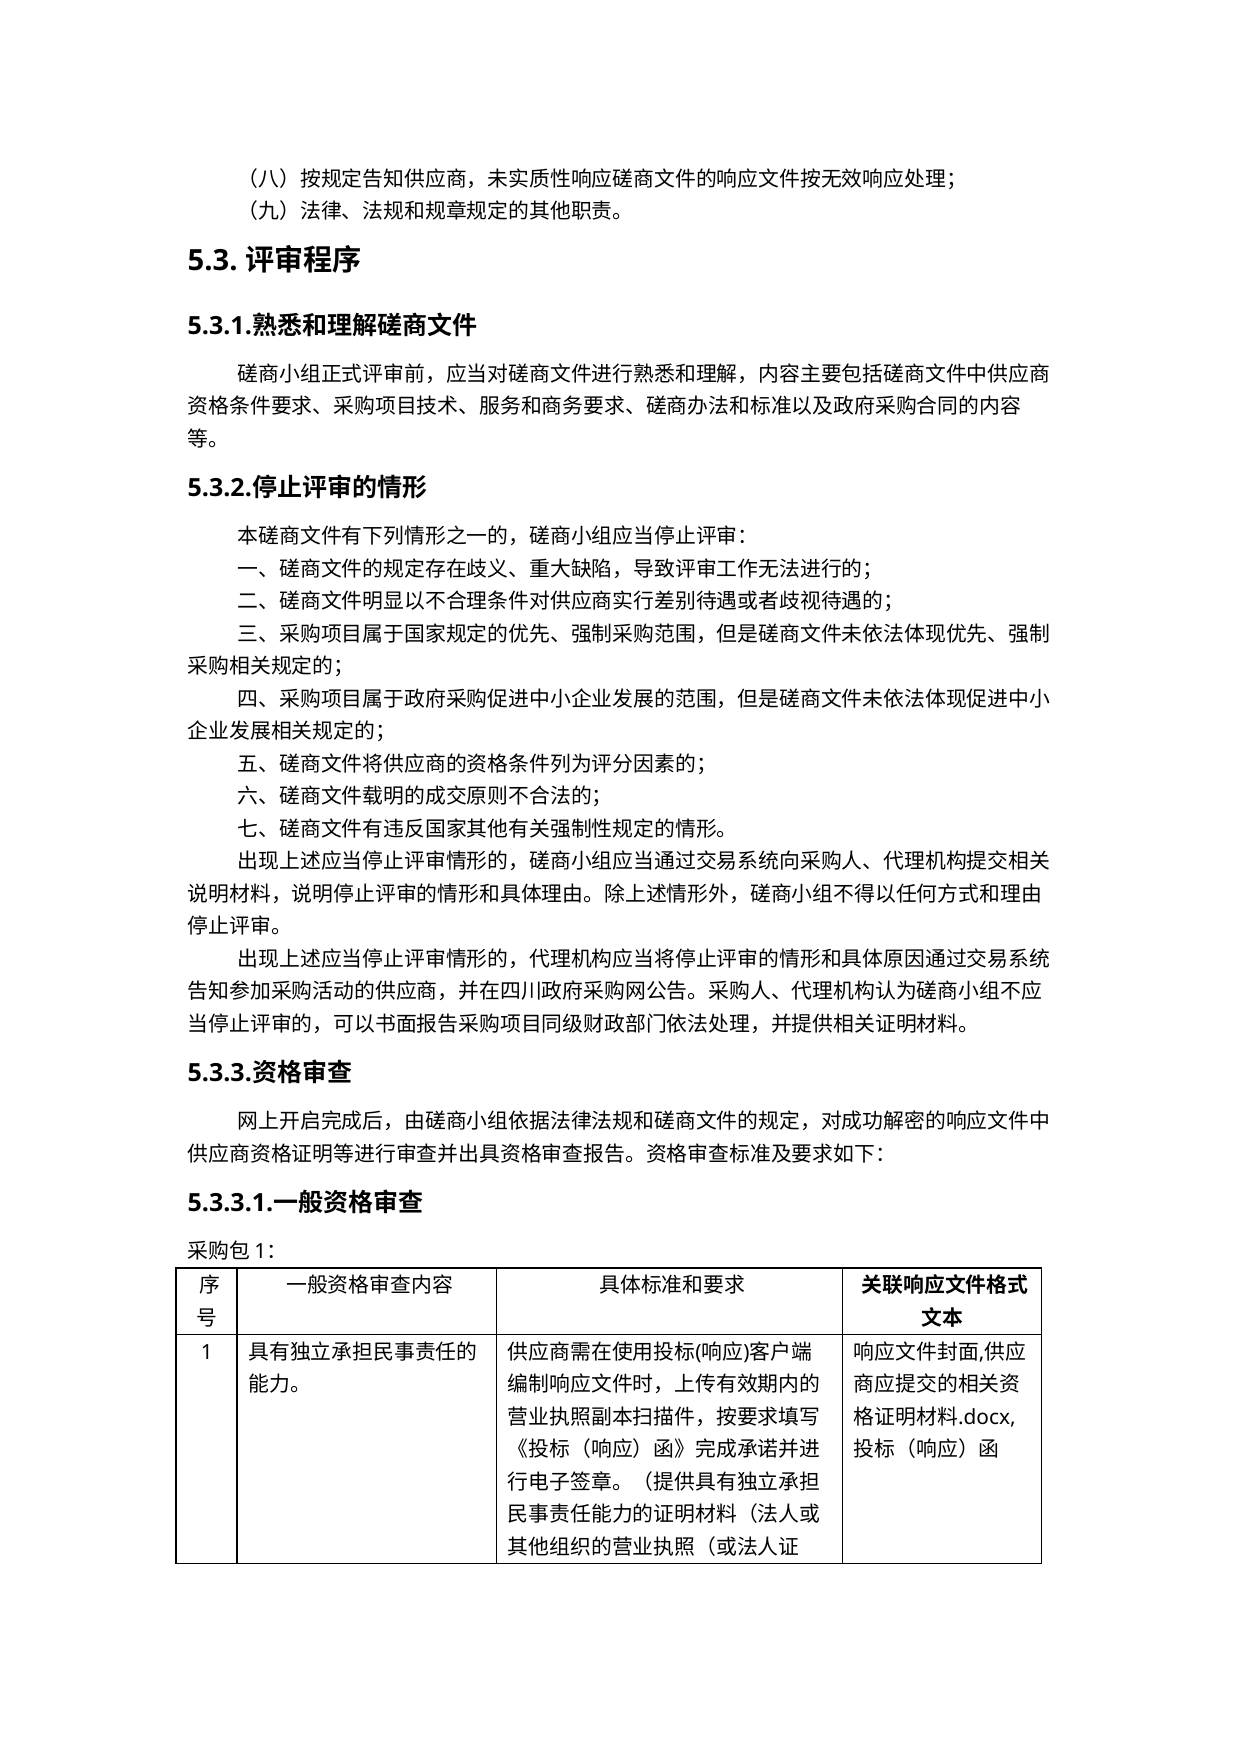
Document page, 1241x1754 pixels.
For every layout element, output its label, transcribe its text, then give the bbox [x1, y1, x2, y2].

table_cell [843, 1335, 1041, 1563]
table_header 关联响应文件格式文本 [843, 1269, 1041, 1333]
text 5.3.2.停止评审的情形 [187, 454, 1053, 519]
table_cell 1 [177, 1335, 236, 1563]
text 5.3.3.1.一般资格审查 [187, 1169, 1053, 1234]
text 磋商小组正式评审前，应当对磋商文件进行熟悉和理解，内容主要包括磋商文件中供应商资格条件要求、采购项目技术、服务和商务要求、磋商办法和标准以及政府采购合同的内容等。 [187, 357, 1053, 454]
text 5.3.3.资格审查 [187, 1039, 1053, 1104]
text 二、磋商文件明显以不合理条件对供应商实行差别待遇或者歧视待遇的； [187, 584, 1053, 617]
text 本磋商文件有下列情形之一的，磋商小组应当停止评审： [187, 519, 1053, 552]
text 5.3.1.熟悉和理解磋商文件 [187, 292, 1053, 357]
text 一、磋商文件的规定存在歧义、重大缺陷，导致评审工作无法进行的； [187, 552, 1053, 584]
table_header 具体标准和要求 [497, 1269, 842, 1333]
text 五、磋商文件将供应商的资格条件列为评分因素的； [187, 747, 1053, 779]
text 采购包1： [187, 1234, 1053, 1267]
table_header 一般资格审查内容 [238, 1269, 496, 1333]
text 三、采购项目属于国家规定的优先、强制采购范围，但是磋商文件未依法体现优先、强制采购相关规定的； [187, 617, 1053, 682]
text 出现上述应当停止评审情形的，代理机构应当将停止评审的情形和具体原因通过交易系统告知参加采购活动的供应商，并在四川政府采购网公告。采购人、代理机构认为磋商小组不应当停止评审的，可以书面报告采购项目同级财政部门依法处理，并提供相关证明材料。 [187, 942, 1053, 1039]
text 出现上述应当停止评审情形的，磋商小组应当通过交易系统向采购人、代理机构提交相关说明材料，说明停止评审的情形和具体理由。除上述情形外，磋商小组不得以任何方式和理由停止评审。 [187, 844, 1053, 942]
text 六、磋商文件载明的成交原则不合法的； [187, 779, 1053, 812]
text （八）按规定告知供应商，未实质性响应磋商文件的响应文件按无效响应处理； [187, 162, 1053, 194]
text 四、采购项目属于政府采购促进中小企业发展的范围，但是磋商文件未依法体现促进中小企业发展相关规定的； [187, 682, 1053, 747]
table_cell 具有独立承担民事责任的能力。 [238, 1335, 496, 1563]
table_header 序号 [177, 1269, 236, 1333]
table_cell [497, 1335, 842, 1563]
text 5.3. 评审程序 [187, 227, 1053, 292]
text 网上开启完成后，由磋商小组依据法律法规和磋商文件的规定，对成功解密的响应文件中供应商资格证明等进行审查并出具资格审查报告。资格审查标准及要求如下： [187, 1104, 1053, 1169]
text （九）法律、法规和规章规定的其他职责。 [187, 194, 1053, 227]
text 七、磋商文件有违反国家其他有关强制性规定的情形。 [187, 812, 1053, 844]
